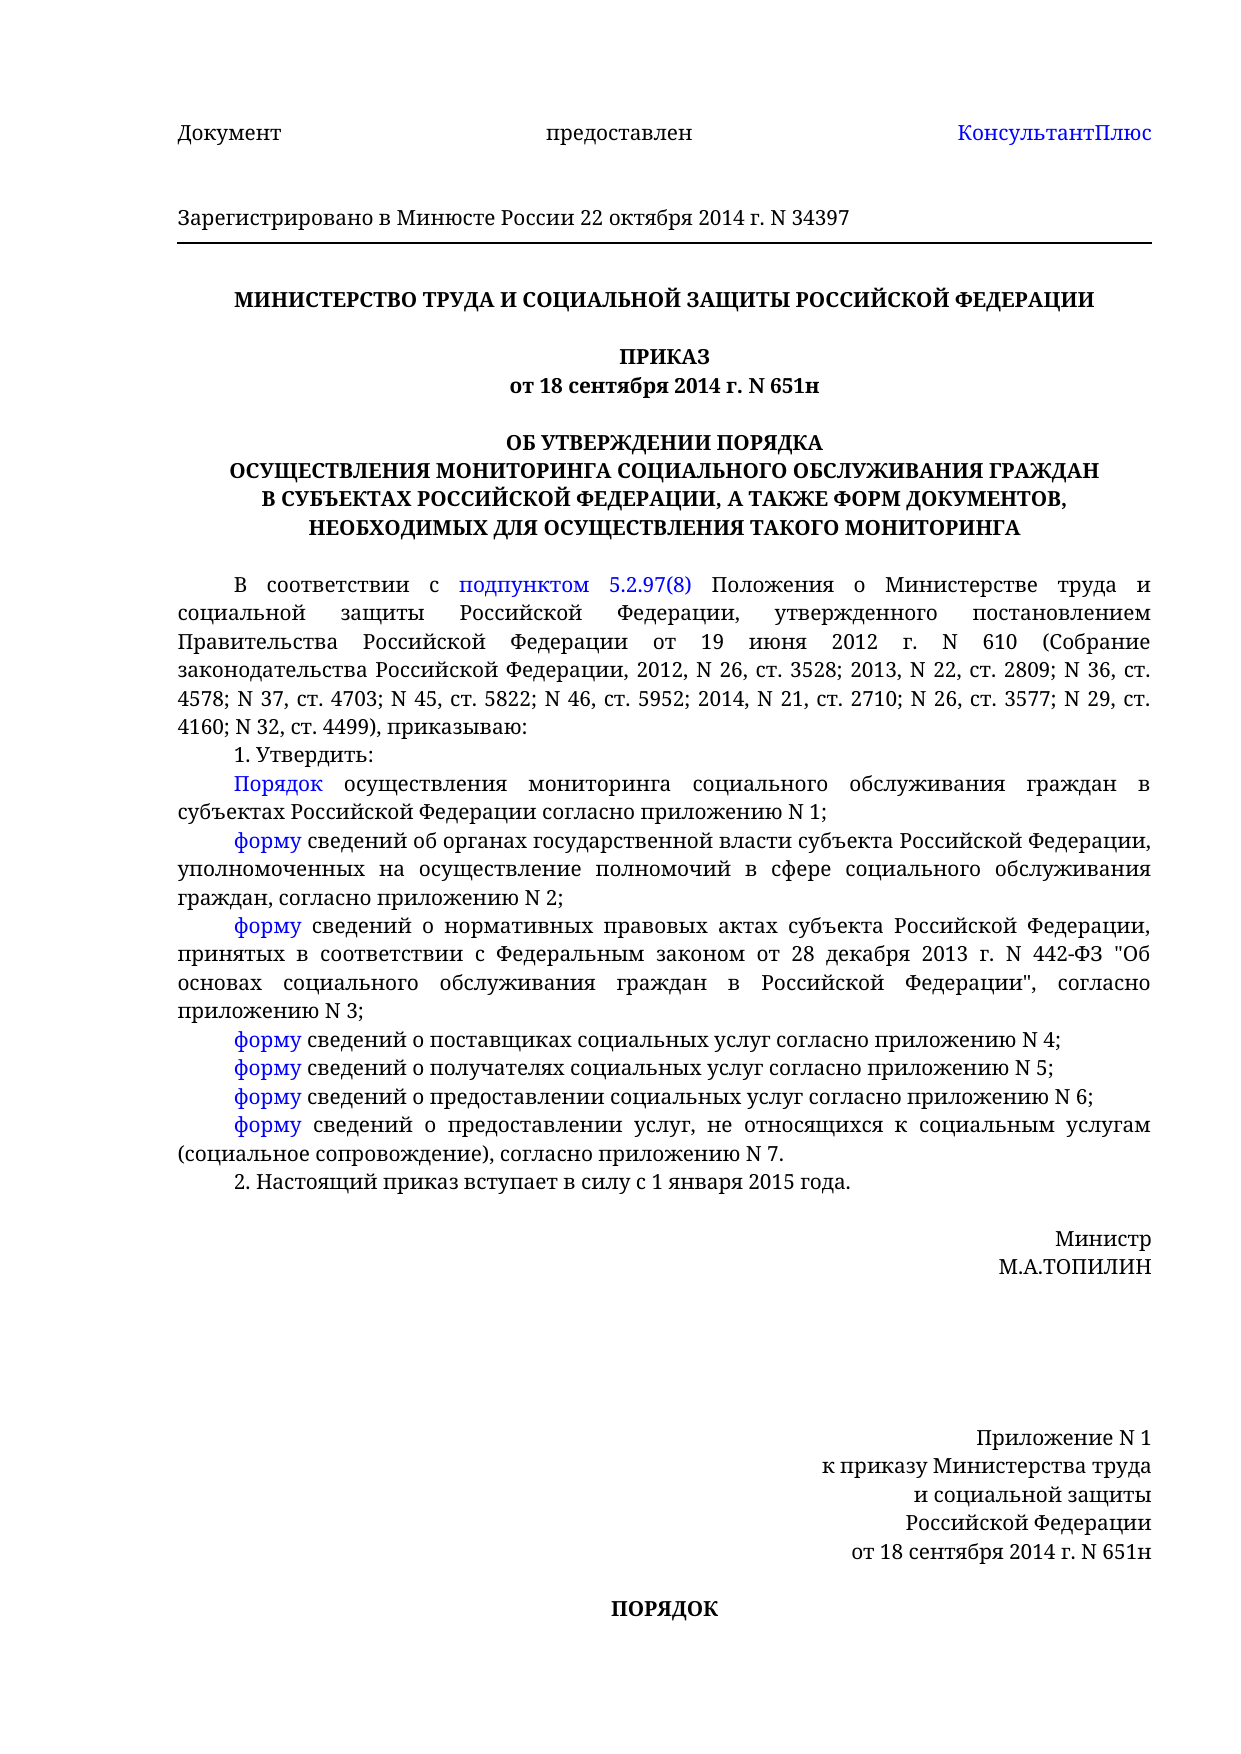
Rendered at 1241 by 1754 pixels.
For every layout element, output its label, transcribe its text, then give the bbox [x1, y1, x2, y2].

text ПРИКАЗ [177, 342, 1152, 371]
text Приложение N 1 [177, 1423, 1152, 1451]
text форму сведений о предоставлении социальных услуг согласно приложению N 6; [177, 1082, 1152, 1110]
text ОБ УТВЕРЖДЕНИИ ПОРЯДКА [177, 428, 1152, 456]
text форму сведений о поставщиках социальных услуг согласно приложению N 4; [177, 1025, 1152, 1053]
text Российской Федерации [177, 1508, 1152, 1537]
text форму сведений об органах государственной власти субъекта Российской Федерации, уполномоченных на осуществление полномочий в сфере социального обслуживания граждан, согласно приложению N 2; [177, 826, 1152, 911]
text к приказу Министерства труда [177, 1451, 1152, 1480]
text ОСУЩЕСТВЛЕНИЯ МОНИТОРИНГА СОЦИАЛЬНОГО ОБСЛУЖИВАНИЯ ГРАЖДАН [177, 456, 1152, 484]
text 2. Настоящий приказ вступает в силу с 1 января 2015 года. [177, 1167, 1152, 1196]
text НЕОБХОДИМЫХ ДЛЯ ОСУЩЕСТВЛЕНИЯ ТАКОГО МОНИТОРИНГА [177, 513, 1152, 541]
text от 18 сентября 2014 г. N 651н [177, 1537, 1152, 1565]
text и социальной защиты [177, 1480, 1152, 1508]
text Документ предоставлен КонсультантПлюс [177, 118, 1152, 175]
text Порядок осуществления мониторинга социального обслуживания граждан в субъектах Российской Федерации согласно приложению N 1; [177, 769, 1152, 826]
text форму сведений о предоставлении услуг, не относящихся к социальным услугам (социальное сопровождение), согласно приложению N 7. [177, 1110, 1152, 1167]
text МИНИСТЕРСТВО ТРУДА И СОЦИАЛЬНОЙ ЗАЩИТЫ РОССИЙСКОЙ ФЕДЕРАЦИИ [177, 286, 1152, 314]
text Зарегистрировано в Минюсте России 22 октября 2014 г. N 34397 [177, 203, 1152, 232]
text от 18 сентября 2014 г. N 651н [177, 371, 1152, 399]
text форму сведений о нормативных правовых актах субъекта Российской Федерации, принятых в соответствии с Федеральным законом от 28 декабря 2013 г. N 442-ФЗ "Об основах социального обслуживания граждан в Российской Федерации", согласно приложению N 3; [177, 911, 1152, 1025]
text М.А.ТОПИЛИН [177, 1252, 1152, 1281]
text ПОРЯДОК [177, 1594, 1152, 1622]
text Министр [177, 1224, 1152, 1252]
text В СУБЪЕКТАХ РОССИЙСКОЙ ФЕДЕРАЦИИ, А ТАКЖЕ ФОРМ ДОКУМЕНТОВ, [177, 484, 1152, 513]
text В соответствии с подпунктом 5.2.97(8) Положения о Министерстве труда и социальной защиты Российской Федерации, утвержденного постановлением Правительства Российской Федерации от 19 июня 2012 г. N 610 (Собрание законодательства Российской Федерации, 2012, N 26, ст. 3528; 2013, N 22, ст. 2809; N 36, ст. 4578; N 37, ст. 4703; N 45, ст. 5822; N 46, ст. 5952; 2014, N 21, ст. 2710; N 26, ст. 3577; N 29, ст. 4160; N 32, ст. 4499), приказываю: [177, 570, 1152, 741]
text 1. Утвердить: [177, 741, 1152, 769]
text форму сведений о получателях социальных услуг согласно приложению N 5; [177, 1053, 1152, 1082]
